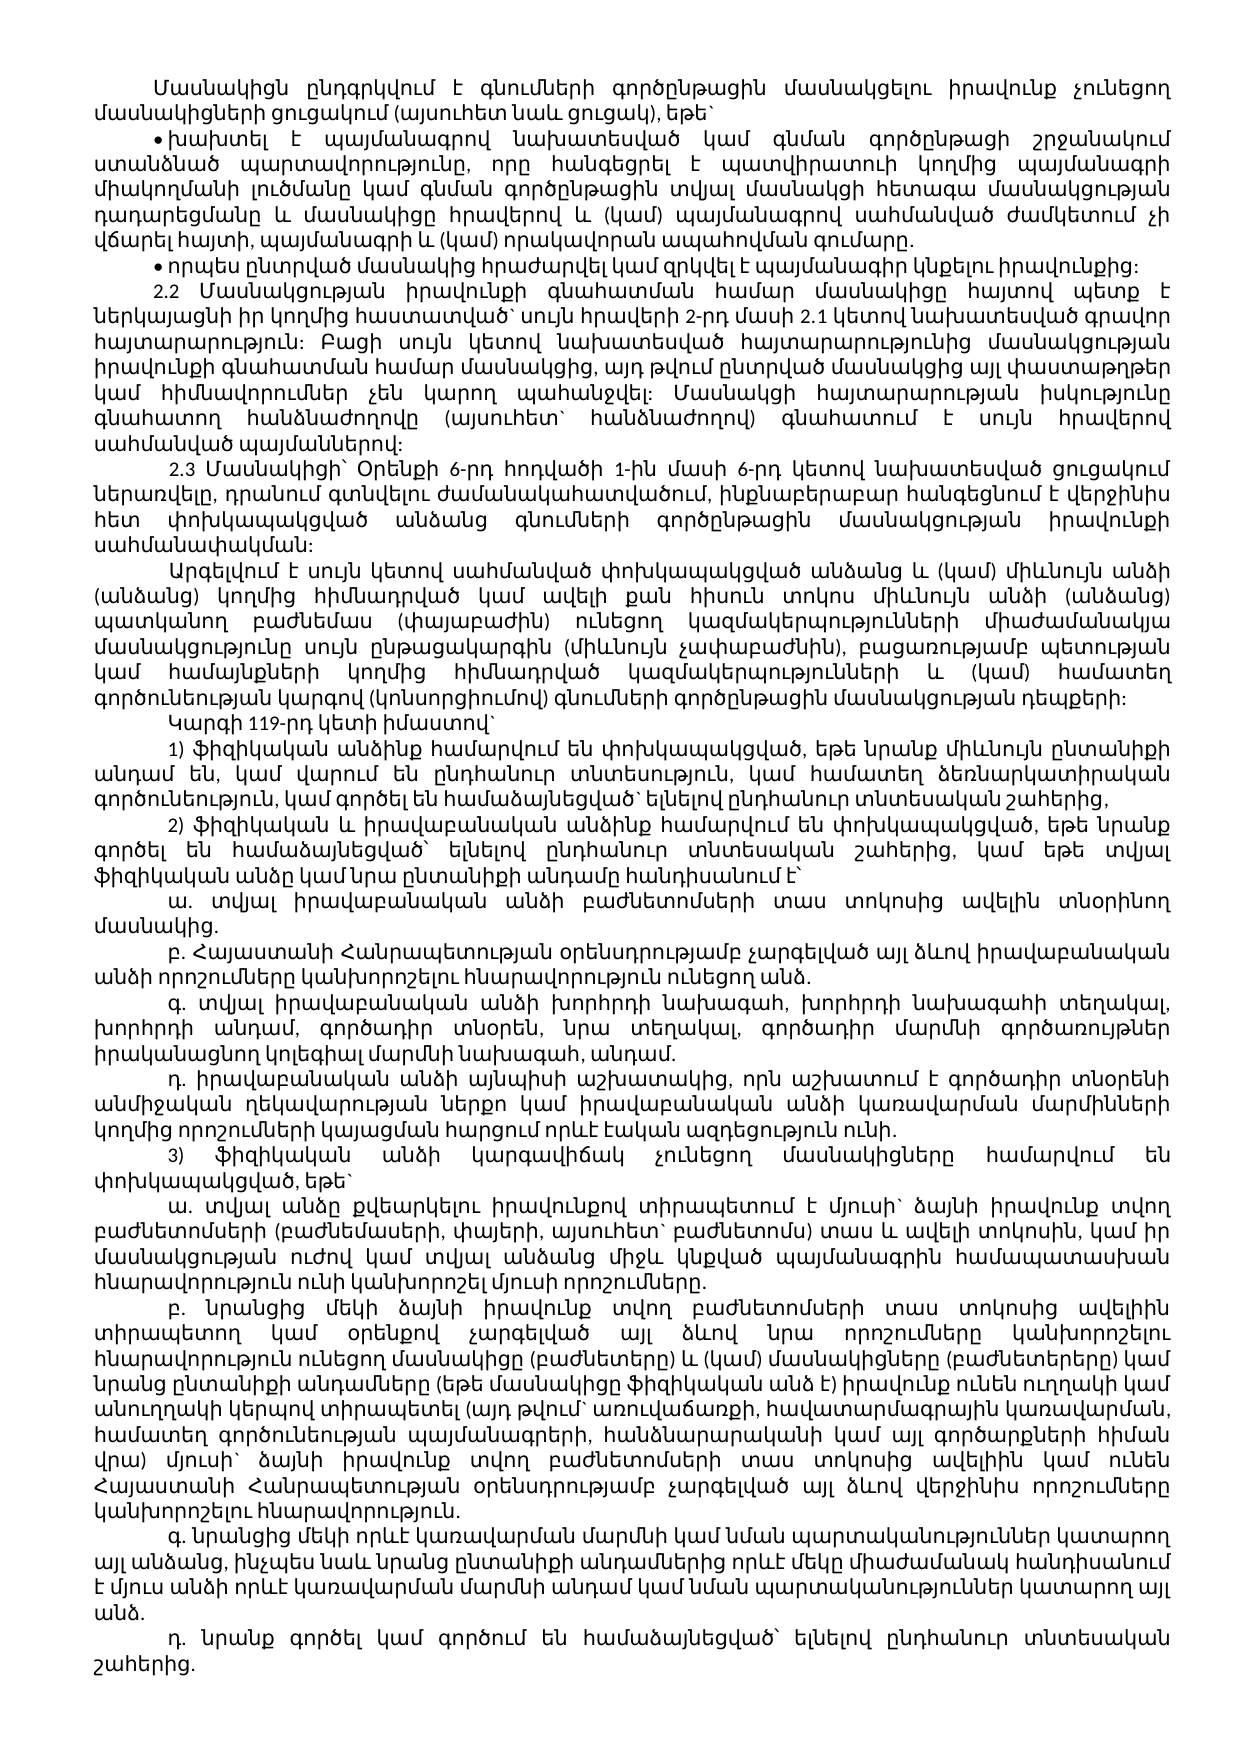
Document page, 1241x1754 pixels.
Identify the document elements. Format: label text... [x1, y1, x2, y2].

text 3) ֆիզիկական անձի կարգավիճակ չունեցող մասնակիցները համարվում են փոխկապակցված, եթե` [94, 1142, 1171, 1193]
text ա. տվյալ անձը քվեարկելու իրավունքով տիրապետում է մյուսի` ձայնի իրավունք տվող բաժնետոմսերի (բաժնեմասերի, փայերի, այսուհետ` բաժնետոմս) տաս և ավելի տոկոսին, կամ իր մասնակցության ուժով կամ տվյալ անձանց միջև կնքված պայմանագրին համապատասխան հնարավորություն ունի կանխորոշել մյուսի որոշումները. [94, 1193, 1171, 1295]
text Կարգի 119-րդ կետի իմաստով` [94, 710, 1171, 736]
text բ. նրանցից մեկի ձայնի իրավունք տվող բաժնետոմսերի տաս տոկոսից ավելիին տիրապետող կամ օրենքով չարգելված այլ ձևով նրա որոշումները կանխորոշելու հնարավորություն ունեցող մասնակիցը (բաժնետերը) և (կամ) մասնակիցները (բաժնետերերը) կամ նրանց ընտանիքի անդամները (եթե մասնակիցը ֆիզիկական անձ է) իրավունք ունեն ուղղակի կամ անուղղակի կերպով տիրապետել (այդ թվում` առուվաճառքի, հավատարմագրային կառավարման, համատեղ գործունեության պայմանագրերի, հանձնարարականի կամ այլ գործարքների հիման վրա) մյուսի` ձայնի իրավունք տվող բաժնետոմսերի տաս տոկոսից ավելիին կամ ունեն Հայաստանի Հանրապետության օրենսդրությամբ չարգելված այլ ձևով վերջինիս որոշումները կանխորոշելու հնարավորություն. [94, 1295, 1171, 1524]
text գ. տվյալ իրավաբանական անձի խորհրդի նախագահ, խորհրդի նախագահի տեղակալ, խորհրդի անդամ, գործադիր տնօրեն, նրա տեղակալ, գործադիր մարմնի գործառույթներ իրականացնող կոլեգիալ մարմնի նախագահ, անդամ. [94, 990, 1171, 1066]
text գ. նրանցից մեկի որևէ կառավարման մարմնի կամ նման պարտականություններ կատարող այլ անձանց, ինչպես նաև նրանց ընտանիքի անդամներից որևէ մեկը միաժամանակ հանդիսանում է մյուս անձի որևէ կառավարման մարմնի անդամ կամ նման պարտականություններ կատարող այլ անձ. [94, 1524, 1171, 1625]
text • խախտել է պայմանագրով նախատեսված կամ գնման գործընթացի շրջանակում ստանձնած պարտավորությունը, որը հանգեցրել է պատվիրատուի կողմից պայմանագրի միակողմանի լուծմանը կամ գնման գործընթացին տվյալ մասնակցի հետագա մասնակցության դադարեցմանը և մասնակիցը հրավերով և (կամ) պայմանագրով սահմանված ժամկետում չի վճարել հայտի, պայմանագրի և (կամ) որակավորան ապահովման գումարը. [94, 126, 1171, 253]
text 2) ֆիզիկական և իրավաբանական անձինք համարվում են փոխկապակցված, եթե նրանք գործել են համաձայնեցված՝ ելնելով ընդհանուր տնտեսական շահերից, կամ եթե տվյալ ֆիզիկական անձը կամ նրա ընտանիքի անդամը հանդիսանում է՝ [94, 812, 1171, 888]
text 2.2 Մասնակցության իրավունքի գնահատման համար մասնակիցը հայտով պետք է ներկայացնի իր կողմից հաստատված` սույն հրավերի 2-րդ մասի 2.1 կետով նախատեսված գրավոր հայտարարություն: Բացի սույն կետով նախատեսված հայտարարությունից մասնակցության իրավունքի գնահատման համար մասնակցից, այդ թվում ընտրված մասնակցից այլ փաստաթղթեր կամ հիմնավորումներ չեն կարող պահանջվել: Մասնակցի հայտարարության իսկությունը գնահատող հանձնաժողովը (այսուհետ` հանձնաժողով) գնահատում է սույն հրավերով սահմանված պայմաններով: [94, 278, 1171, 456]
text • որպես ընտրված մասնակից հրաժարվել կամ զրկվել է պայմանագիր կնքելու իրավունքից: [94, 253, 1171, 278]
text 1) ֆիզիկական անձինք համարվում են փոխկապակցված, եթե նրանք միևնույն ընտանիքի անդամ են, կամ վարում են ընդհանուր տնտեսություն, կամ համատեղ ձեռնարկատիրական գործունեություն, կամ գործել են համաձայնեցված` ելնելով ընդհանուր տնտեսական շահերից, [94, 736, 1171, 812]
text դ. իրավաբանական անձի այնպիսի աշխատակից, որն աշխատում է գործադիր տնօրենի անմիջական ղեկավարության ներքո կամ իրավաբանական անձի կառավարման մարմինների կողմից որոշումների կայացման հարցում որևէ էական ազդեցություն ունի. [94, 1066, 1171, 1142]
text Արգելվում է սույն կետով սահմանված փոխկապակցված անձանց և (կամ) միևնույն անձի (անձանց) կողմից հիմնադրված կամ ավելի քան հիսուն տոկոս միևնույն անձի (անձանց) պատկանող բաժնեմաս (փայաբաժին) ունեցող կազմակերպությունների միաժամանակյա մասնակցությունը սույն ընթացակարգին (միևնույն չափաբաժնին), բացառությամբ պետության կամ համայնքների կողմից հիմնադրված կազմակերպությունների և (կամ) համատեղ գործունեության կարգով (կոնսորցիումով) գնումների գործընթացին մասնակցության դեպքերի: [94, 558, 1171, 710]
text բ. Հայաստանի Հանրապետության օրենսդրությամբ չարգելված այլ ձևով իրավաբանական անձի որոշումները կանխորոշելու հնարավորություն ունեցող անձ. [94, 939, 1171, 990]
text 2.3 Մասնակիցի՝ Օրենքի 6-րդ հոդվածի 1-ին մասի 6-րդ կետով նախատեսված ցուցակում ներառվելը, դրանում գտնվելու ժամանակահատվածում, ինքնաբերաբար հանգեցնում է վերջինիս հետ փոխկապակցված անձանց գնումների գործընթացին մասնակցության իրավունքի սահմանափակման: [94, 456, 1171, 558]
text Մասնակիցն ընդգրկվում է գնումների գործընթացին մասնակցելու իրավունք չունեցող մասնակիցների ցուցակում (այսուհետ նաև ցուցակ), եթե` [94, 75, 1171, 126]
text դ. նրանք գործել կամ գործում են համաձայնեցված՝ ելնելով ընդհանուր տնտեսական շահերից. [94, 1625, 1171, 1676]
text ա. տվյալ իրավաբանական անձի բաժնետոմսերի տաս տոկոսից ավելին տնօրինող մասնակից. [94, 888, 1171, 939]
